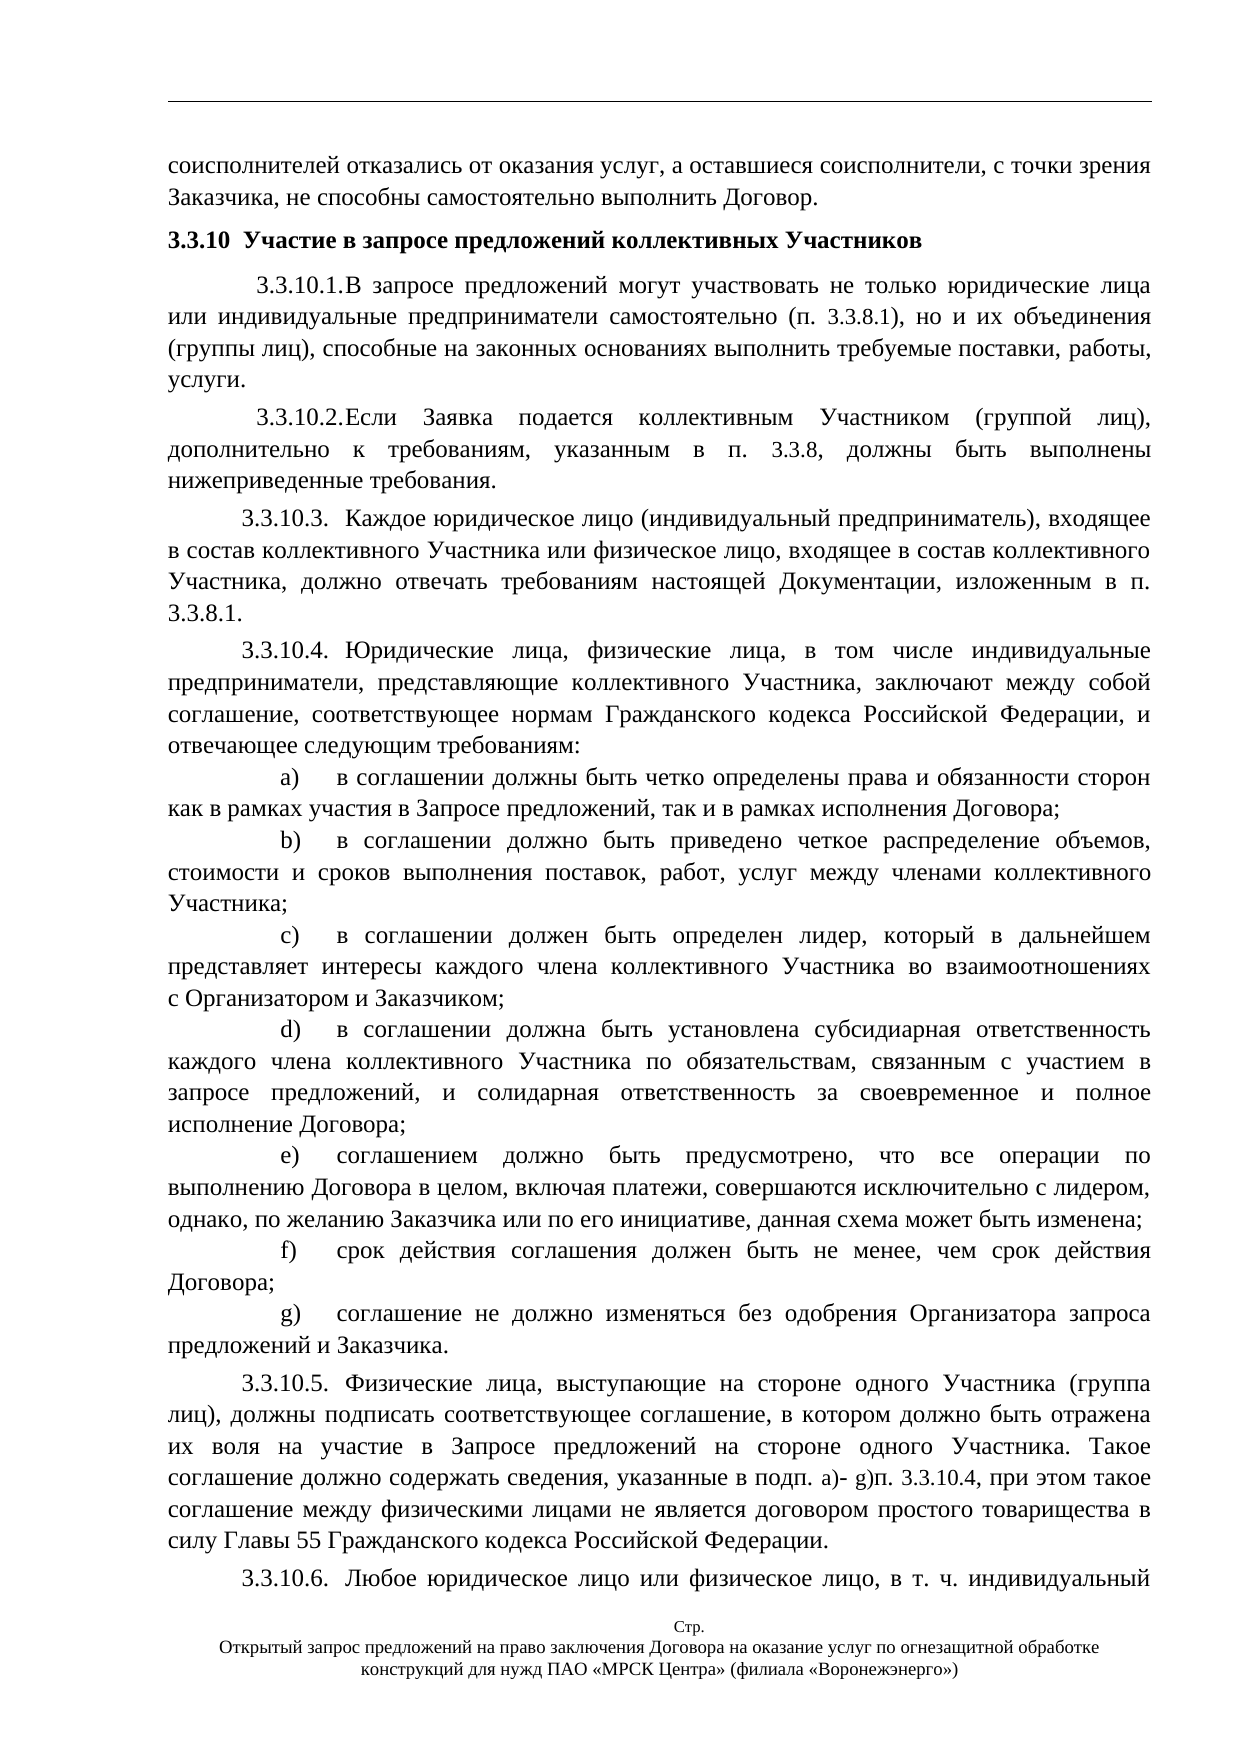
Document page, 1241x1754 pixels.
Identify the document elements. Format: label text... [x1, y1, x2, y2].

list в соглашении должны быть четко определены права и обязанности сторон как в рамках участия в Запросе предложений, так и в рамках исполнения Договора; [168, 762, 1152, 822]
subtitle Участие в запросе предложений коллективных Участников [168, 226, 1152, 254]
list в соглашении должно быть приведено четкое распределение объемов, стоимости и сроков выполнения поставок, работ, услуг между членами коллективного Участника; [168, 825, 1152, 917]
list Каждое юридическое лицо (индивидуальный предприниматель), входящее в состав коллективного Участника или физическое лицо, входящее в состав коллективного Участника, должно отвечать требованиям настоящей Документации, изложенным в п. 3.3.8.1. [168, 503, 1152, 627]
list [168, 1563, 1152, 1592]
list соглашением должно быть предусмотрено, что все операции по выполнению Договора в целом, включая платежи, совершаются исключительно с лидером, однако, по желанию Заказчика или по его инициативе, данная схема может быть изменена; [168, 1141, 1152, 1232]
list в соглашении должна быть установлена субсидиарная ответственность каждого члена коллективного Участника по обязательствам, связанным с участием в запросе предложений, и солидарная ответственность за своевременное и полное исполнение Договора; [168, 1014, 1152, 1138]
list Физические лица, выступающие на стороне одного Участника (группа лиц), должны подписать соответствующее соглашение, в котором должно быть отражена их воля на участие в Запросе предложений на стороне одного Участника. Такое соглашение должно содержать сведения, указанные в подп. a)- g)п. 3.3.10.4, при этом такое соглашение между физическими лицами не является договором простого товарищества в силу Главы 55 Гражданского кодекса Российской Федерации. [168, 1368, 1152, 1554]
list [168, 150, 1152, 210]
list Юридические лица, физические лица, в том числе индивидуальные предприниматели, представляющие коллективного Участника, заключают между собой соглашение, соответствующее нормам Гражданского кодекса Российской Федерации, и отвечающее следующим требованиям: [168, 636, 1152, 759]
list соглашение не должно изменяться без одобрения Организатора запроса предложений и Заказчика. [168, 1298, 1152, 1359]
list в соглашении должен быть определен лидер, который в дальнейшем представляет интересы каждого члена коллективного Участника во взаимоотношениях с Организатором и Заказчиком; [168, 920, 1152, 1012]
list срок действия соглашения должен быть не менее, чем срок действия Договора; [168, 1235, 1152, 1296]
list В запросе предложений могут участвовать не только юридические лица или индивидуальные предприниматели самостоятельно (п. 3.3.8.1), но и их объединения (группы лиц), способные на законных основаниях выполнить требуемые поставки, работы, услуги. [168, 270, 1152, 393]
list Если Заявка подается коллективным Участником (группой лиц), дополнительно к требованиям, указанным в п. 3.3.8, должны быть выполнены нижеприведенные требования. [168, 402, 1152, 494]
